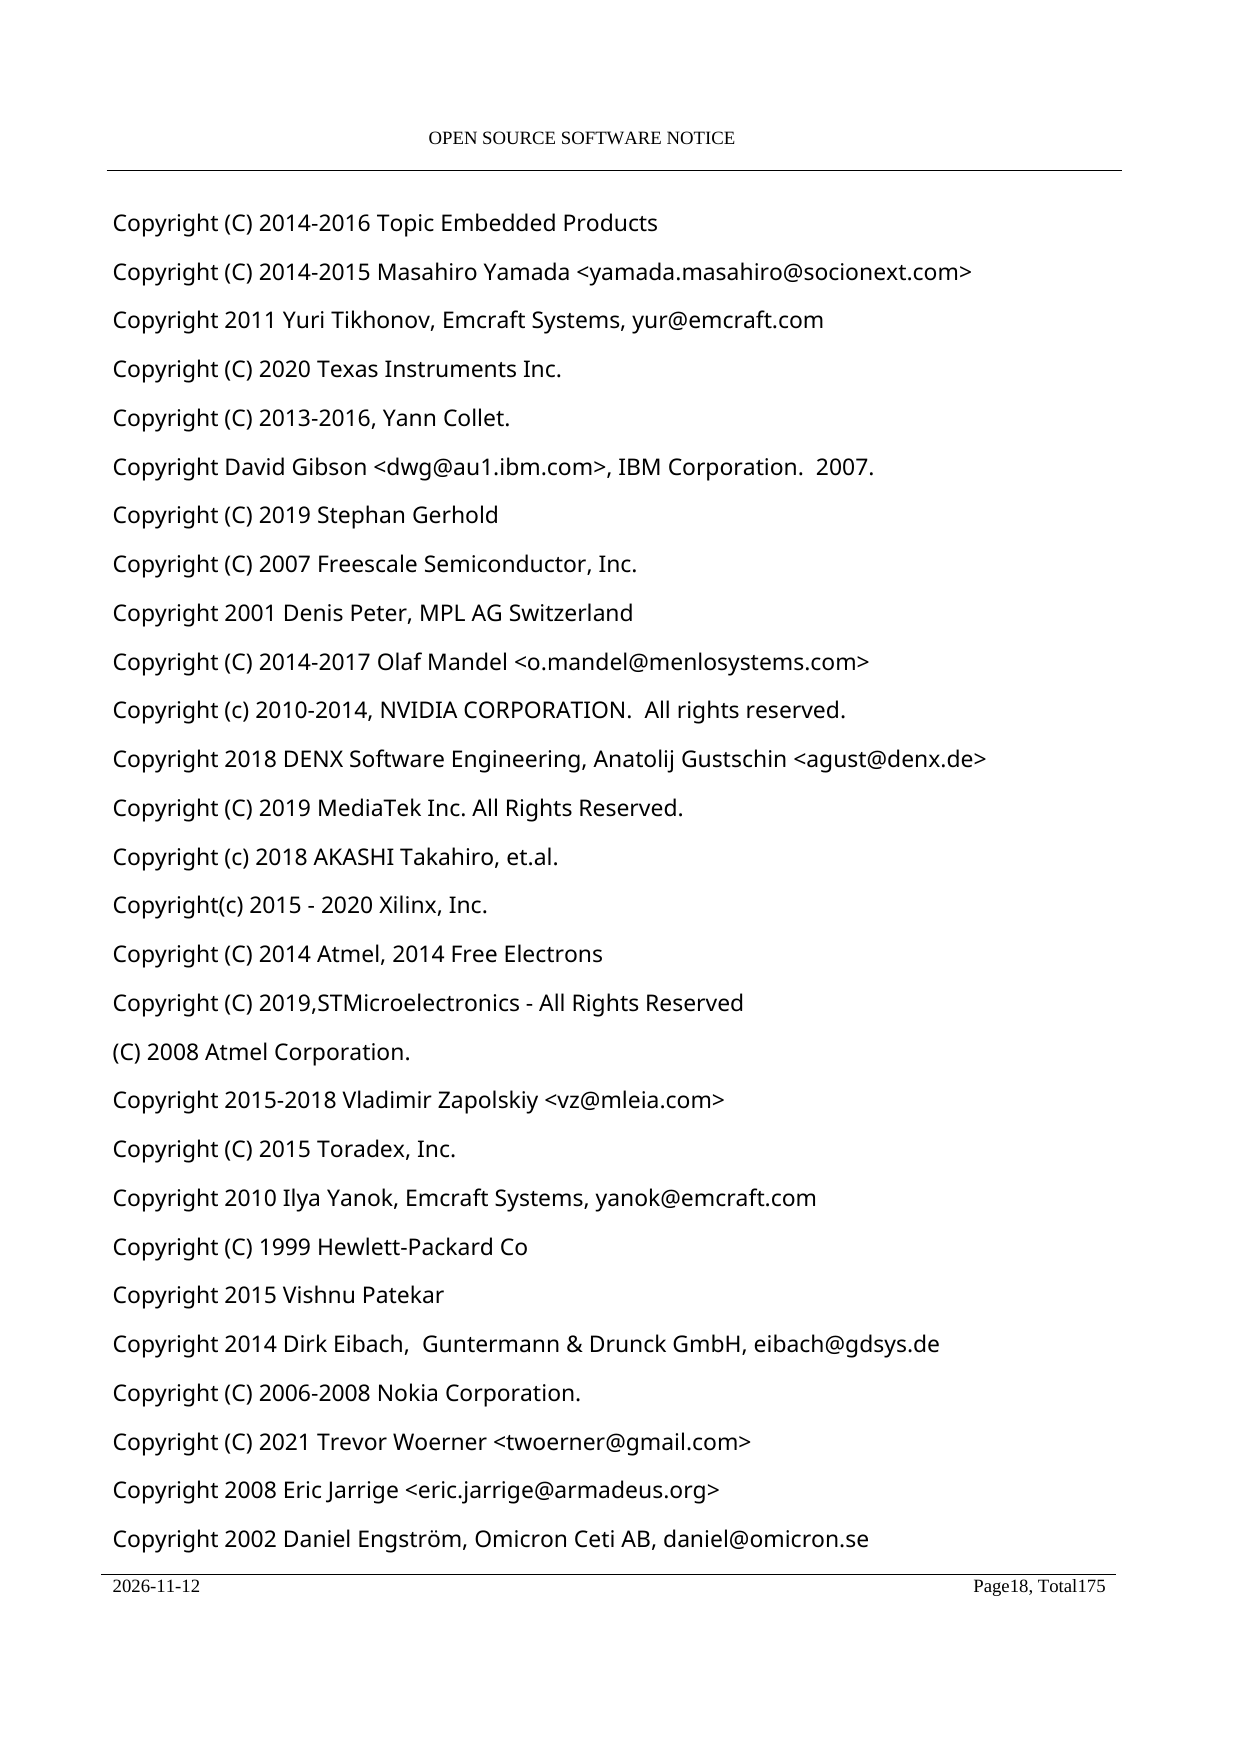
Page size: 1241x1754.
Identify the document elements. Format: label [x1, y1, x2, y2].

text [112, 206, 1128, 1555]
